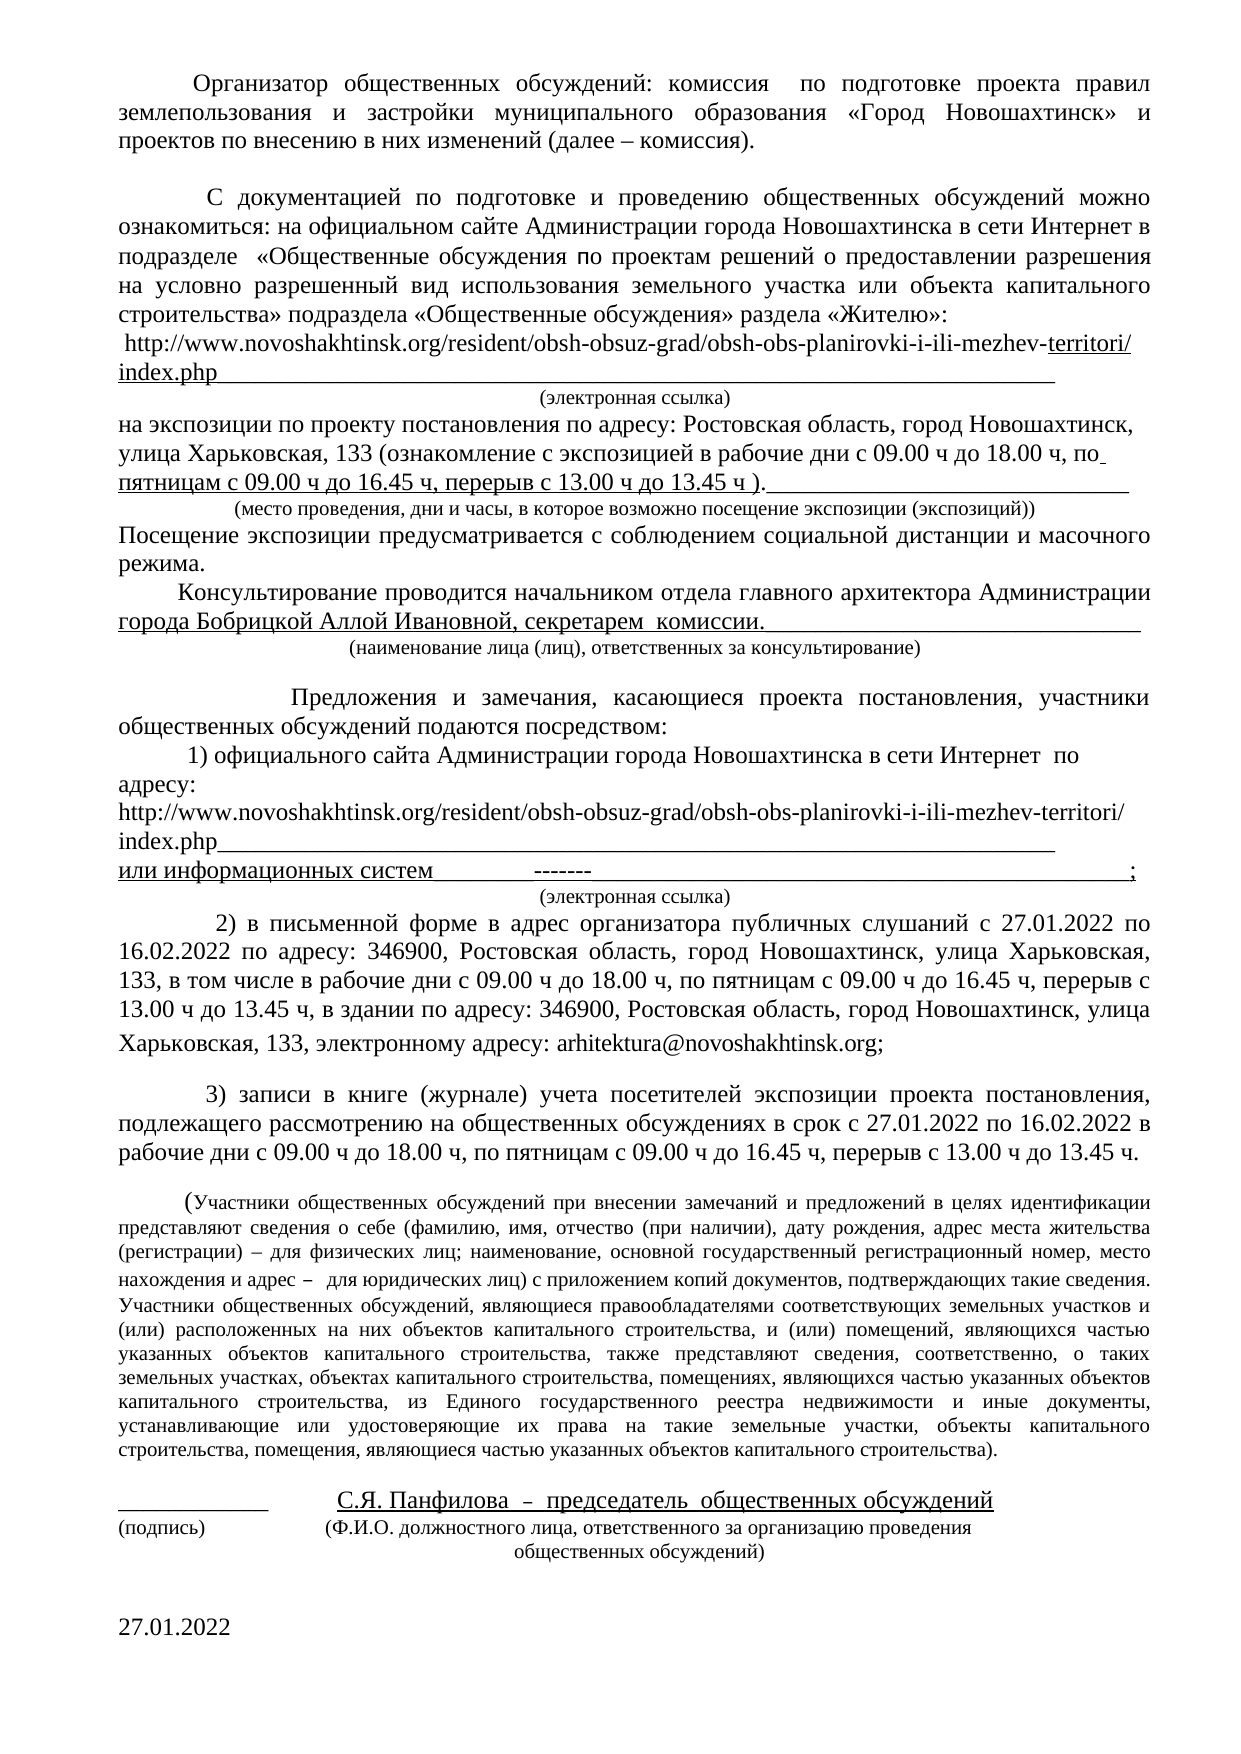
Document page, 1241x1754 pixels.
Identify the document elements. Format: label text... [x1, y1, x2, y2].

text ____________ С.Я. Панфилова – председатель_общественных обсуждений [118, 1485, 1152, 1515]
text С документацией по подготовке и проведению общественных обсуждений можно ознакомиться: на официальном сайте Администрации города Новошахтинска в сети Интернет в подразделе «Общественные обсуждения по проектам решений о предоставлении разрешения на условно разрешенный вид использования земельного участка или объекта капитального строительства» подраздела «Общественные обсуждения» раздела «Жителю»: [118, 182, 1152, 328]
text (электронная ссылка) [118, 385, 1152, 409]
text Организатор общественных обсуждений: комиссия по подготовке проекта правил землепользования и застройки муниципального образования «Город Новошахтинск» и проектов по внесению в них изменений (далее – комиссия). [118, 68, 1152, 154]
text Консультирование проводится начальником отдела главного архитектора Администрации города Бобрицкой Аллой Ивановной, секретарем комиссии.______________________________ [118, 577, 1152, 635]
text на экспозиции по проекту постановления по адресу: Ростовская область, город Новошахтинск, улица Харьковская, 133 (ознакомление с экспозицией в рабочие дни с 09.00 ч до 18.00 ч, по пятницам с 09.00 ч до 16.45 ч, перерыв с 13.00 ч до 13.45 ч )._____________________________ [118, 409, 1152, 496]
text (место проведения, дни и часы, в которое возможно посещение экспозиции (экспозиций)) [118, 496, 1152, 520]
text http://www.novoshakhtinsk.org/resident/obsh-obsuz-grad/obsh-obs-planirovki-i-ili-mezhev-territori/index.php___________________________________________________________________ [118, 328, 1152, 385]
text Посещение экспозиции предусматривается с соблюдением социальной дистанции и масочного режима. [118, 520, 1152, 577]
text (Участники общественных обсуждений при внесении замечаний и предложений в целях идентификации представляют сведения о себе (фамилию, имя, отчество (при наличии), дату рождения, адрес места жительства (регистрации) – для физических лиц; наименование, основной государственный регистрационный номер, место нахождения и адрес – для юридических лиц) с приложением копий документов, подтверждающих такие сведения. Участники общественных обсуждений, являющиеся правообладателями соответствующих земельных участков и (или) расположенных на них объектов капитального строительства, и (или) помещений, являющихся частью указанных объектов капитального строительства, также представляют сведения, соответственно, о таких земельных участках, объектах капитального строительства, помещениях, являющихся частью указанных объектов капитального строительства, из Единого государственного реестра недвижимости и иные документы, устанавливающие или удостоверяющие их права на такие земельные участки, объекты капитального строительства, помещения, являющиеся частью указанных объектов капитального строительства). [118, 1186, 1152, 1461]
text Предложения и замечания, касающиеся проекта постановления, участники общественных обсуждений подаются посредством: [118, 682, 1152, 740]
text 3) записи в книге (журнале) учета посетителей экспозиции проекта постановления, подлежащего рассмотрению на общественных обсуждениях в срок с 27.01.2022 по 16.02.2022 в рабочие дни с 09.00 ч до 18.00 ч, по пятницам с 09.00 ч до 16.45 ч, перерыв с 13.00 ч до 13.45 ч. [118, 1079, 1152, 1165]
text (подпись) (Ф.И.О. должностного лица, ответственного за организацию проведения [118, 1515, 1152, 1539]
text 27.01.2022 [118, 1612, 1152, 1641]
text (электронная ссылка) [118, 884, 1152, 908]
text общественных обсуждений) [118, 1539, 1152, 1563]
text 2) в письменной форме в адрес организатора публичных слушаний с 27.01.2022 по 16.02.2022 по адресу: 346900, Ростовская область, город Новошахтинск, улица Харьковская, 133, в том числе в рабочие дни с 09.00 ч до 18.00 ч, по пятницам с 09.00 ч до 16.45 ч, перерыв с 13.00 ч до 13.45 ч, в здании по адресу: 346900, Ростовская область, город Новошахтинск, улица Харьковская, 133, электронному адресу: arhitektura@novoshakhtinsk.org; [118, 908, 1152, 1058]
text 1) официального сайта Администрации города Новошахтинска в сети Интернет по адресу: http://www.novoshakhtinsk.org/resident/obsh-obsuz-grad/obsh-obs-planirovki-i-ili-mezhev-territori/index.php___________________________________________________________________ или информационных систем________-------___________________________________________; [118, 740, 1152, 884]
text (наименование лица (лиц), ответственных за консультирование) [118, 635, 1152, 659]
